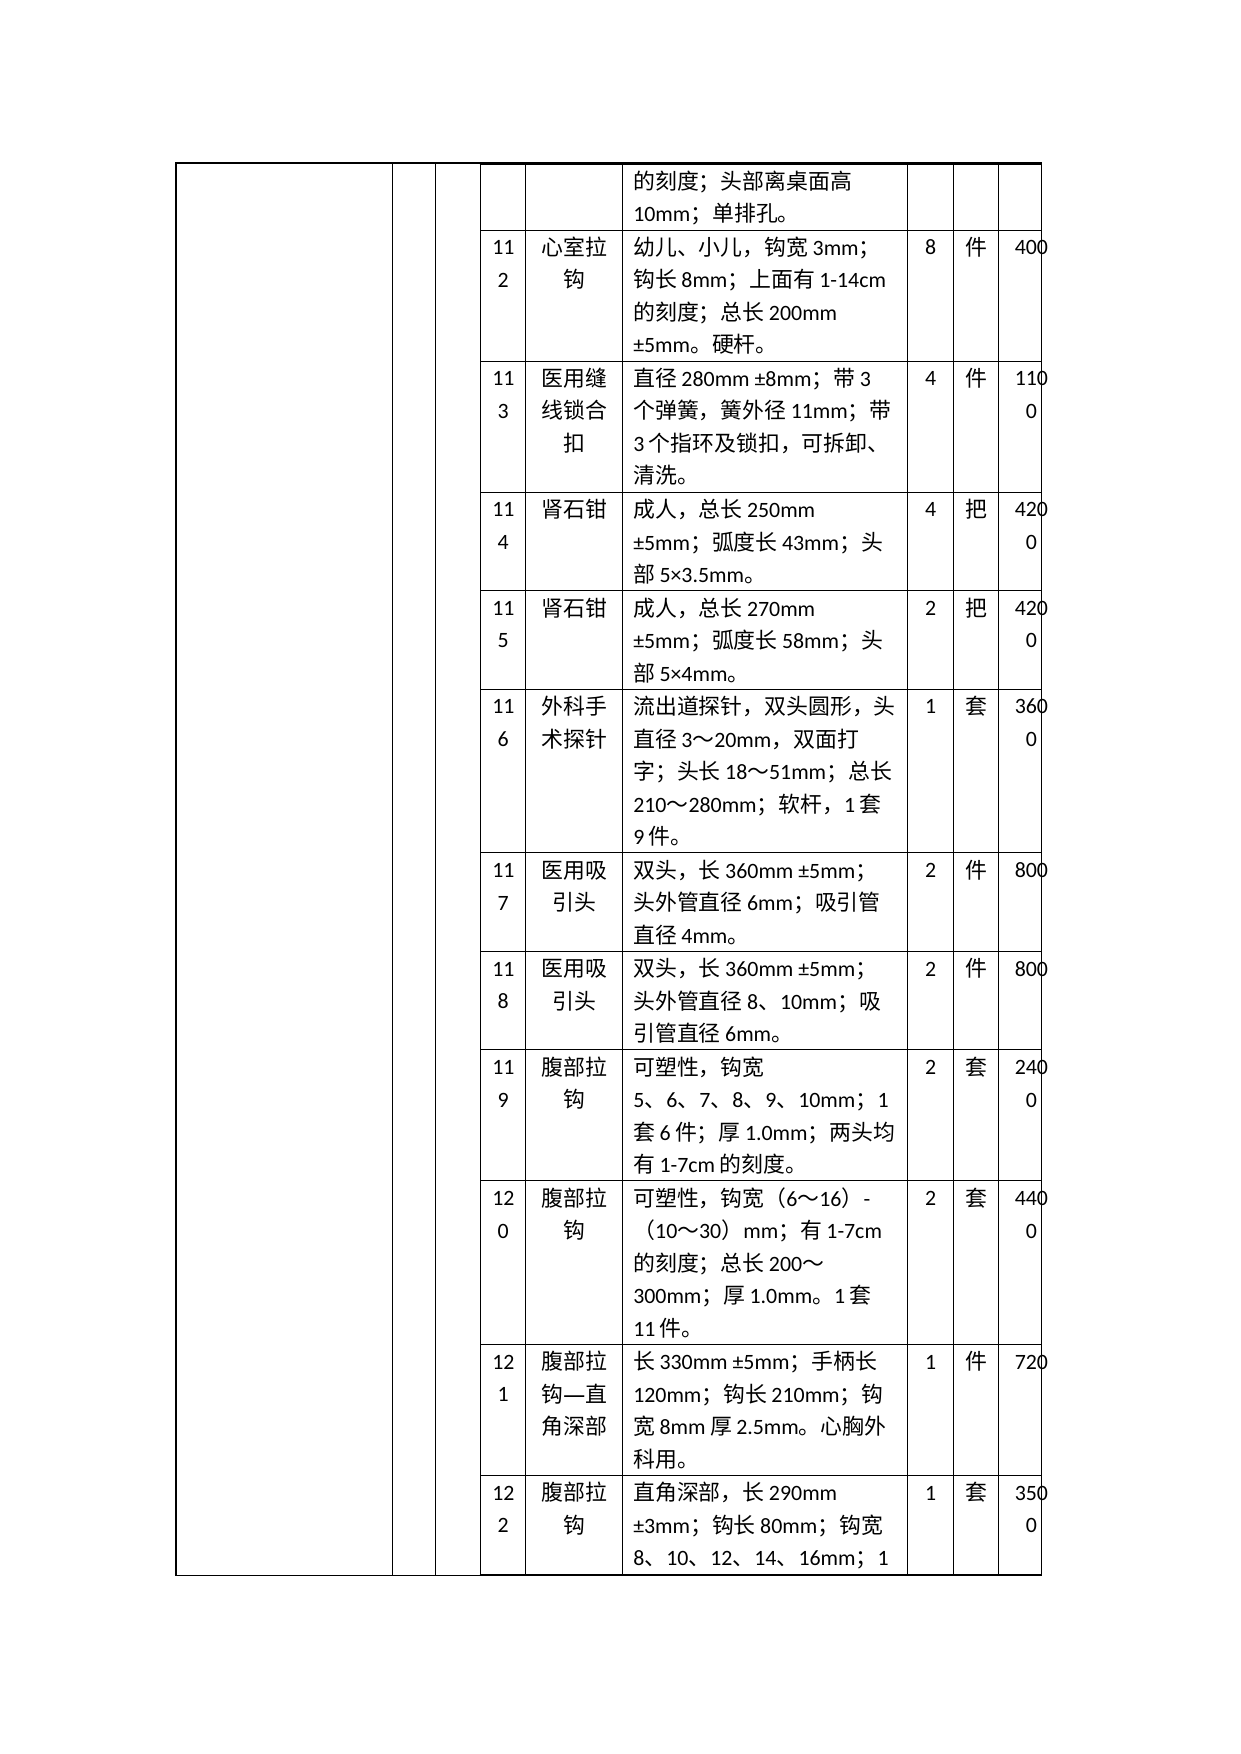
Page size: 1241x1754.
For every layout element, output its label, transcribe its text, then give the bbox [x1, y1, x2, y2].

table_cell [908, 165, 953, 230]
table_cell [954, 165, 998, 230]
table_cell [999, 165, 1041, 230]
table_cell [436, 164, 480, 1574]
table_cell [623, 1476, 907, 1574]
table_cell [526, 165, 622, 230]
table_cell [623, 165, 907, 230]
table_cell [177, 164, 392, 1574]
table_cell 1 [393, 164, 435, 1574]
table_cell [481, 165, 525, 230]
